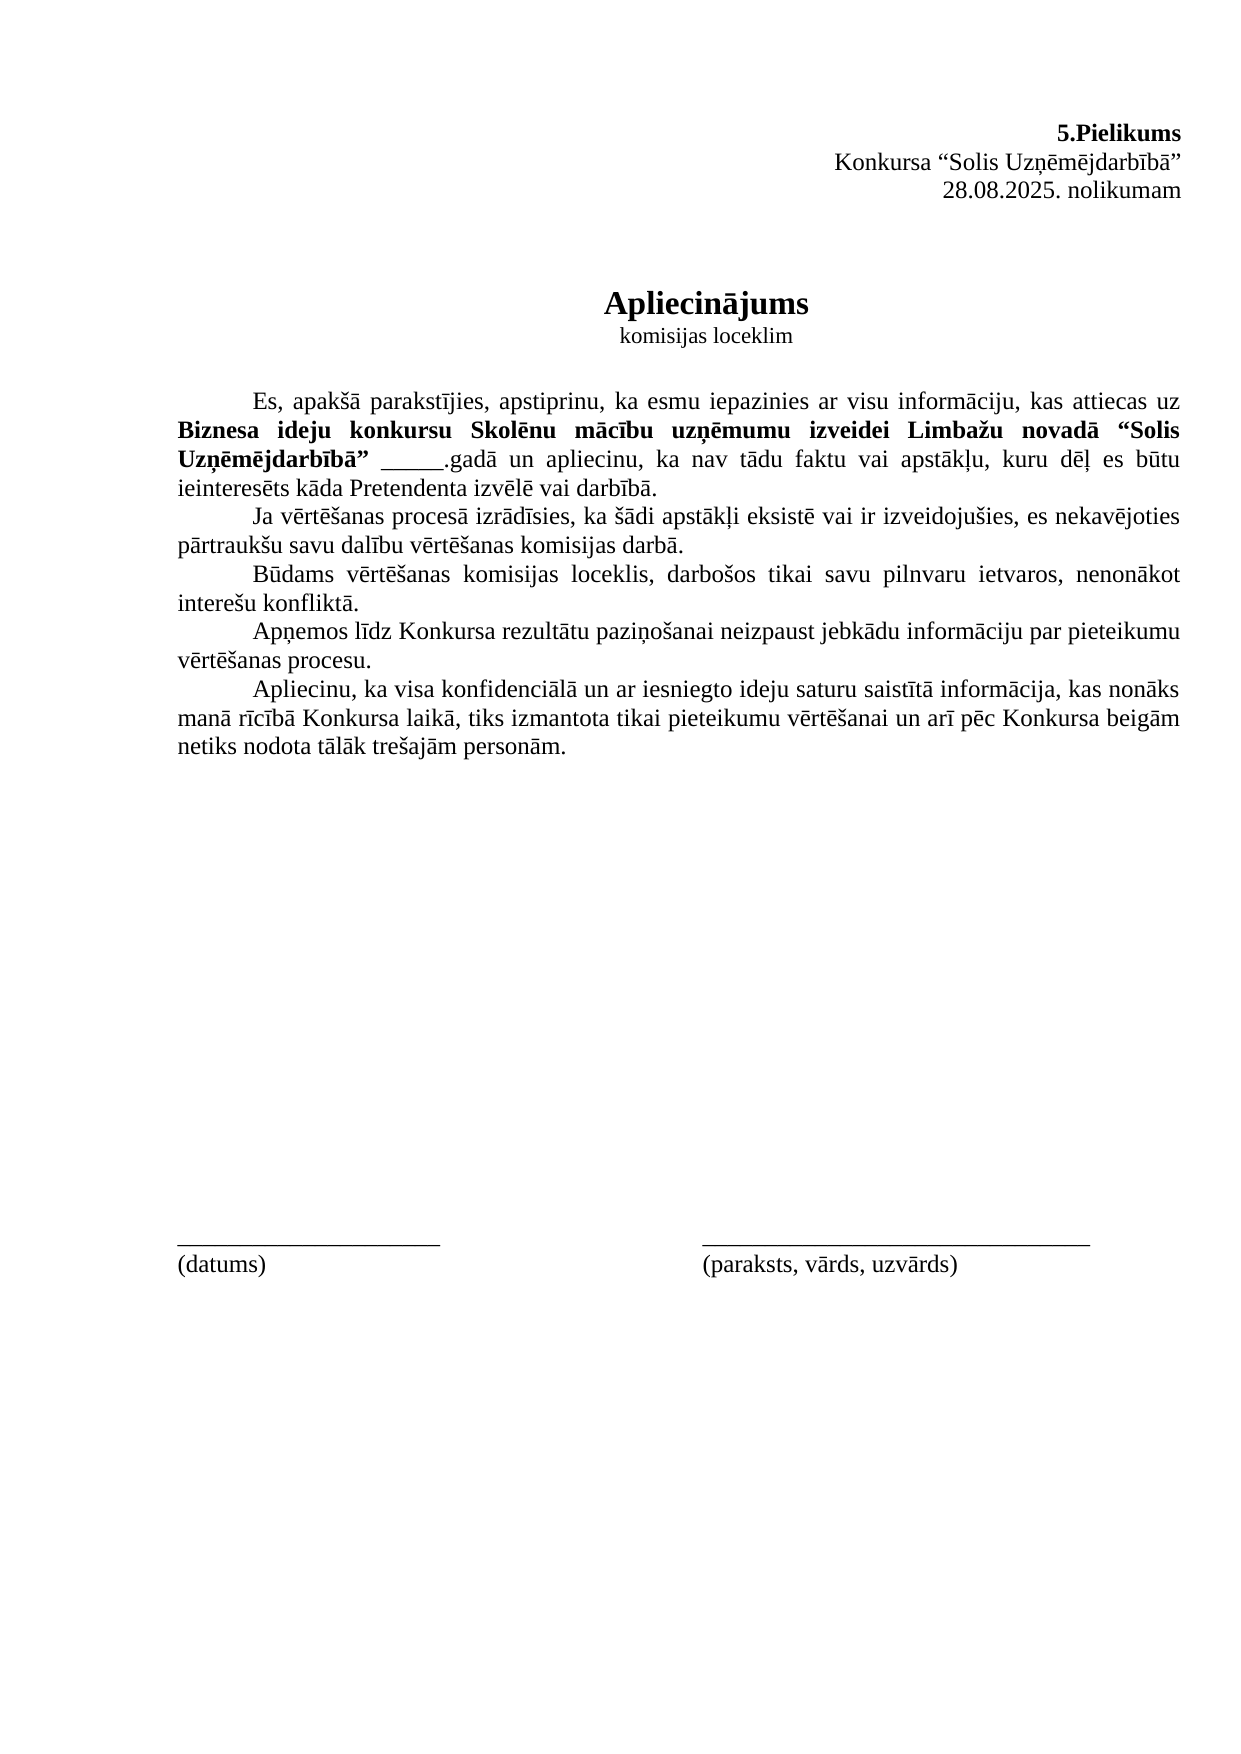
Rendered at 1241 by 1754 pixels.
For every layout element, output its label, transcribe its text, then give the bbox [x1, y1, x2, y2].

text 5.Pielikums [177, 118, 1181, 147]
text 28.08.2025. nolikumam [177, 176, 1181, 204]
text Apliecinu, ka visa konfidenciālā un ar iesniegto ideju saturu saistītā informācija, kas nonāks manā rīcībā Konkursa laikā, tiks izmantota tikai pieteikumu vērtēšanai un arī pēc Konkursa beigām netiks nodota tālāk trešajām personām. [177, 674, 1181, 760]
text Ja vērtēšanas procesā izrādīsies, ka šādi apstākļi eksistē vai ir izveidojušies, es nekavējoties pārtraukšu savu dalību vērtēšanas komisijas darbā. [177, 501, 1181, 559]
text Apņemos līdz Konkursa rezultātu paziņošanai neizpaust jebkādu informāciju par pieteikumu vērtēšanas procesu. [177, 616, 1181, 674]
text Apliecinājums [177, 283, 1235, 322]
text (datums) (paraksts, vārds, uzvārds) [177, 1249, 1235, 1278]
text _____________________ _______________________________ [177, 1220, 1235, 1249]
text Būdams vērtēšanas komisijas loceklis, darbošos tikai savu pilnvaru ietvaros, nenonākot interešu konfliktā. [177, 559, 1181, 616]
text Es, apakšā parakstījies, apstiprinu, ka esmu iepazinies ar visu informāciju, kas attiecas uz Biznesa ideju konkursu Skolēnu mācību uzņēmumu izveidei Limbažu novadā “Solis Uzņēmējdarbībā” _____.gadā un apliecinu, ka nav tādu faktu vai apstākļu, kuru dēļ es būtu ieinteresēts kāda Pretendenta izvēlē vai darbībā. [177, 386, 1181, 501]
text komisijas loceklim [177, 322, 1235, 348]
text Konkursa “Solis Uzņēmējdarbībā” [177, 147, 1181, 176]
